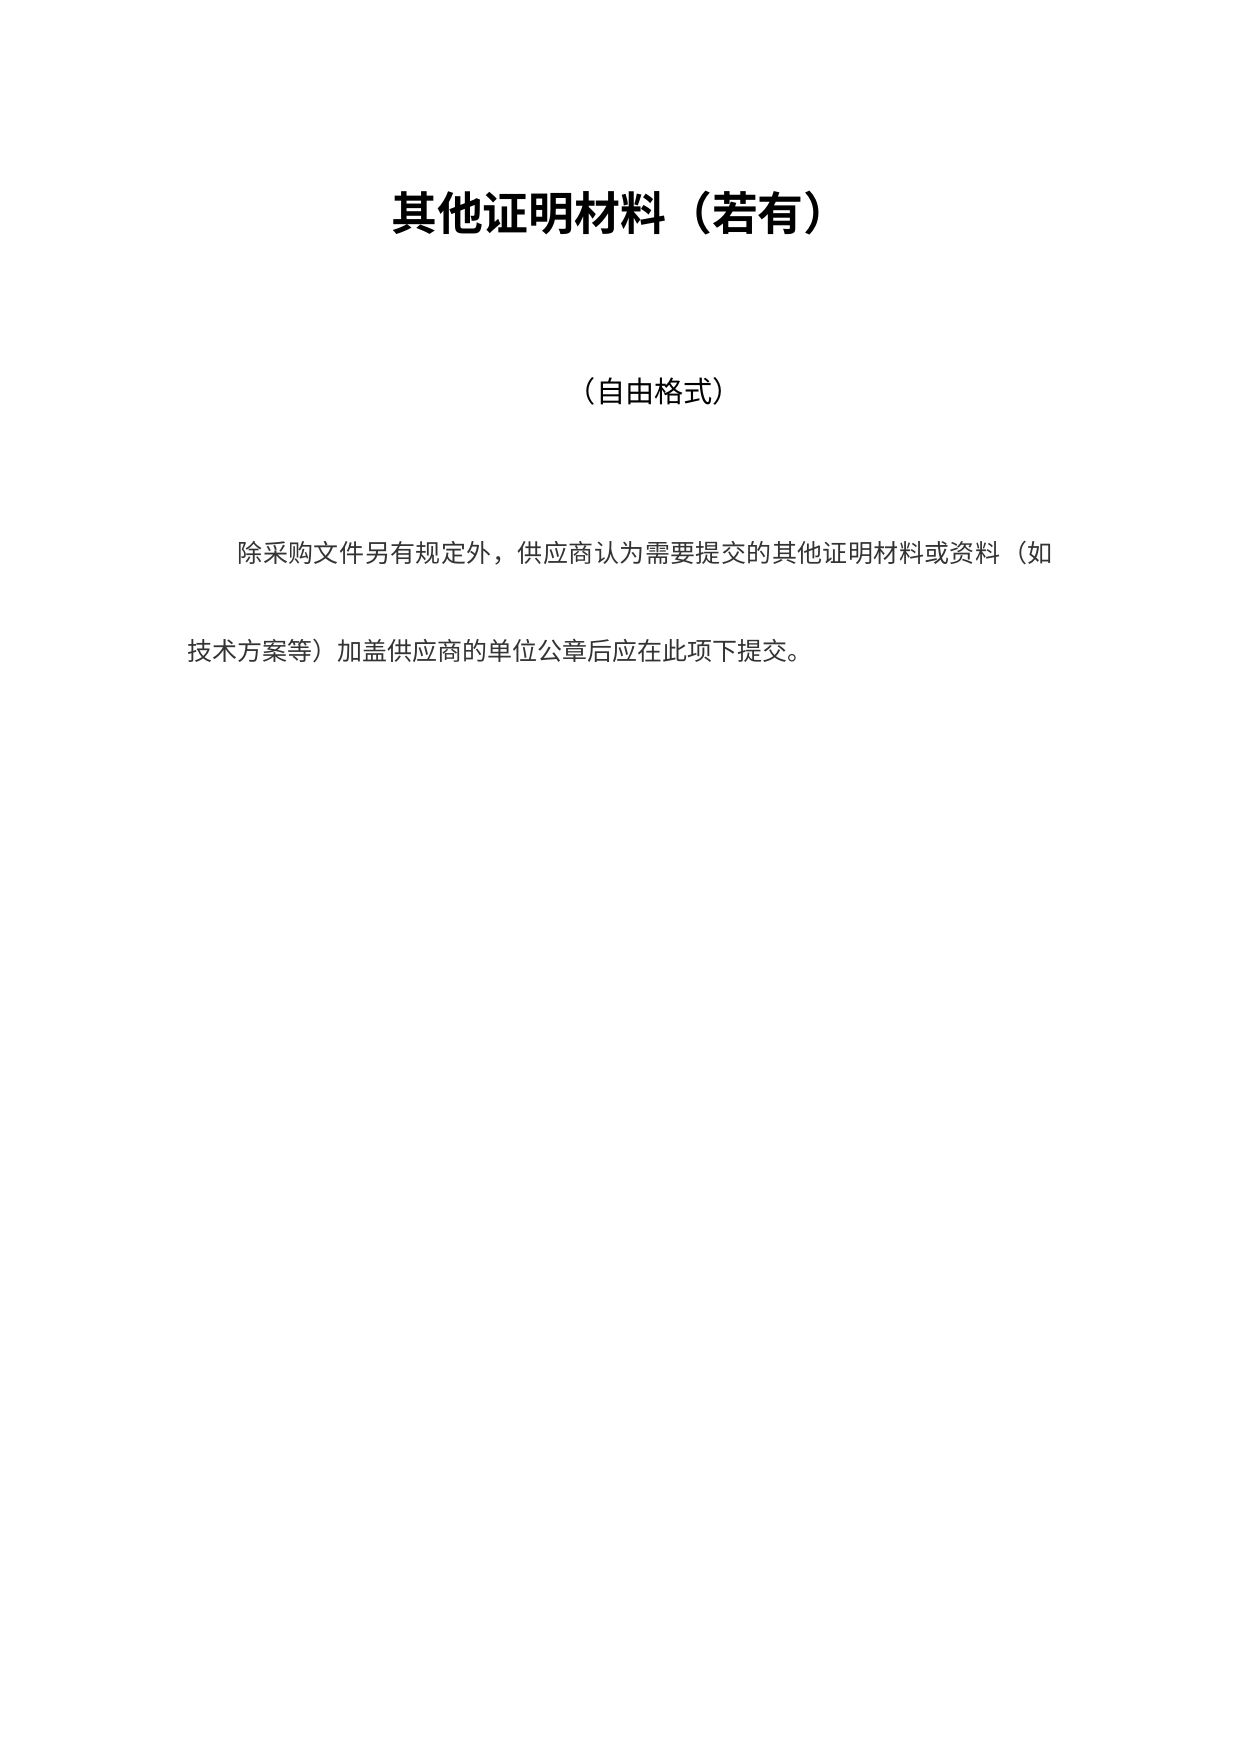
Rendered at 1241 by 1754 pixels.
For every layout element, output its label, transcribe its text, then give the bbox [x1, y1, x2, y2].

text （自由格式） [187, 357, 1053, 422]
text 除采购文件另有规定外，供应商认为需要提交的其他证明材料或资料（如技术方案等）加盖供应商的单位公章后应在此项下提交。 [187, 519, 1053, 682]
text 其他证明材料（若有） [187, 162, 1053, 259]
